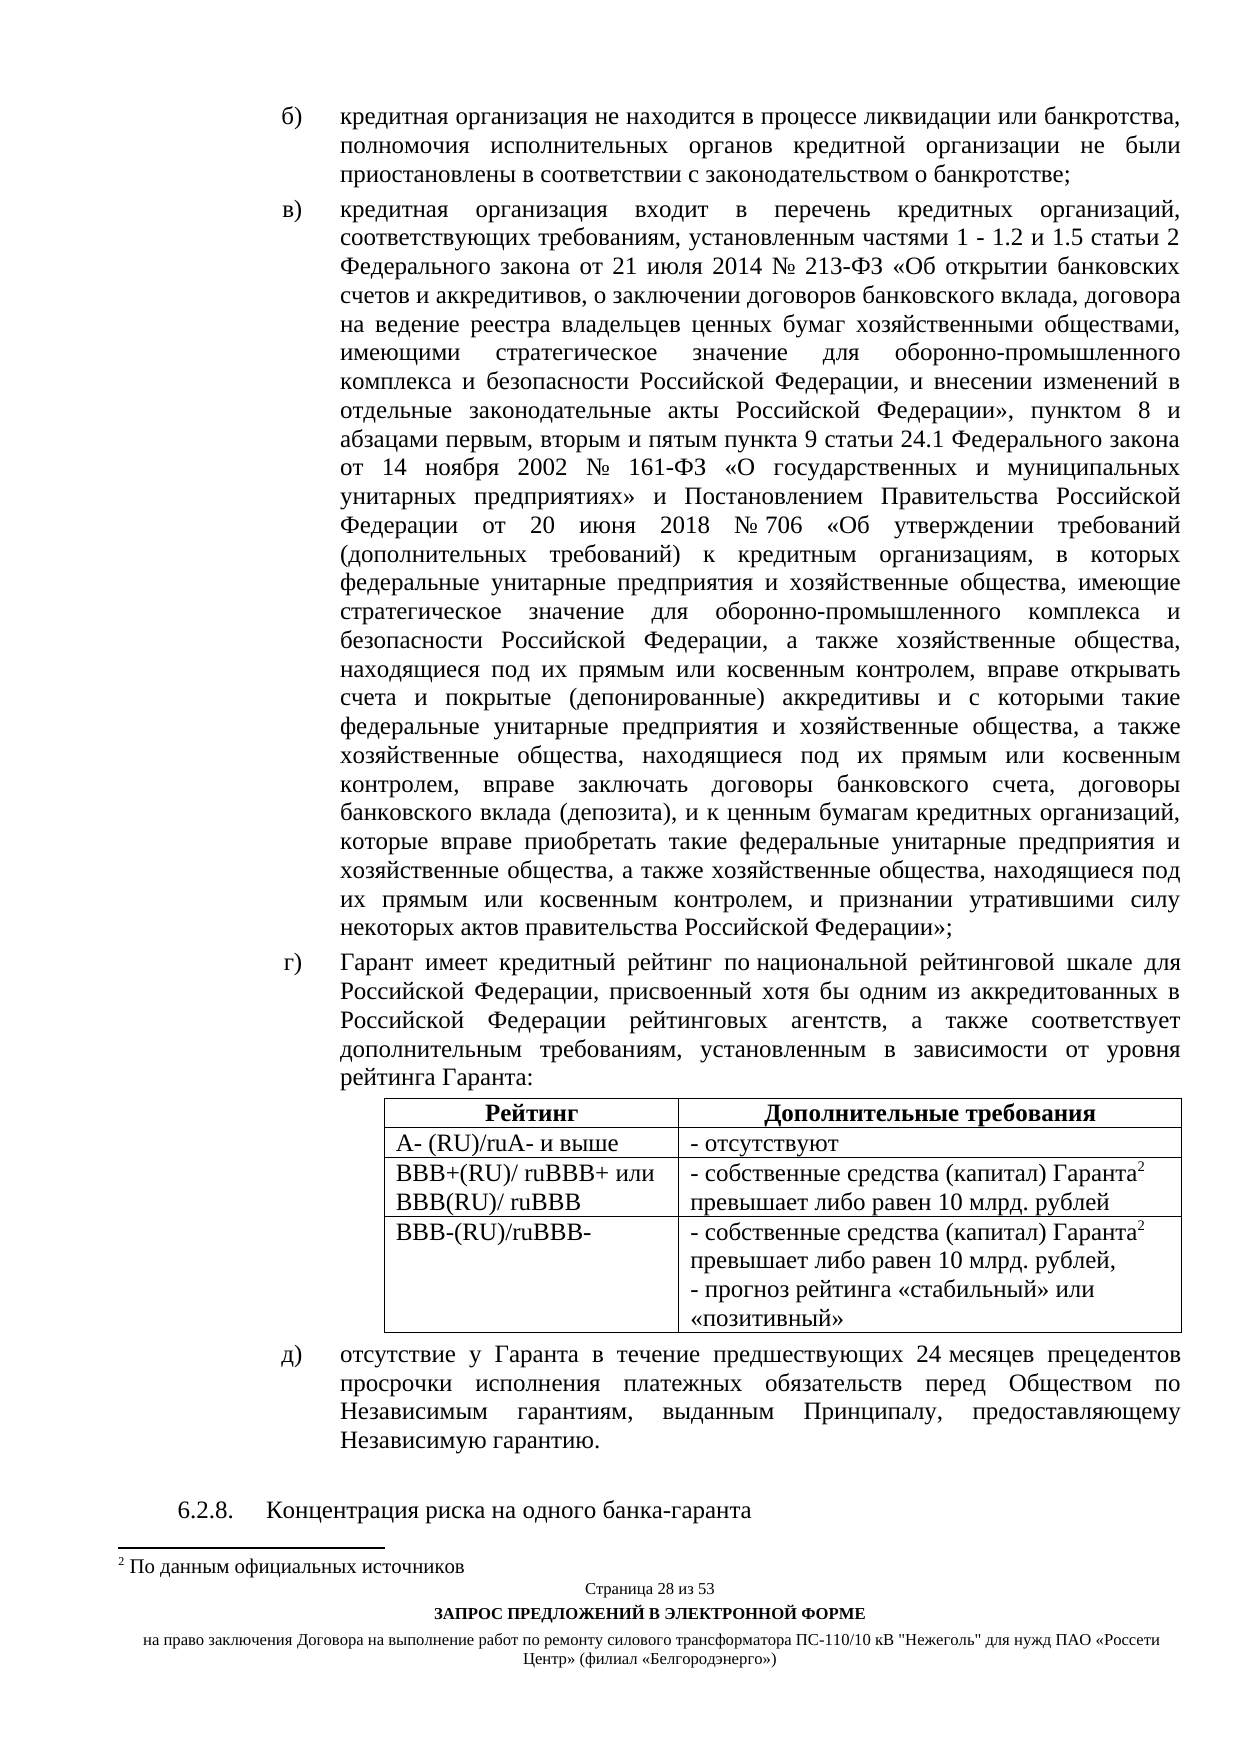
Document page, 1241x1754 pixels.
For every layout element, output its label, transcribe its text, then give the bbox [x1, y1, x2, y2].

table_cell - отсутствуют [679, 1128, 1181, 1157]
table_header Дополнительные требования [679, 1099, 1181, 1127]
table_cell A- (RU)/ruA- и выше [385, 1128, 678, 1157]
list отсутствие у Гаранта в течение предшествующих 24 месяцев прецедентов просрочки исполнения платежных обязательств перед Обществом по Независимым гарантиям, выданным Принципалу, предоставляющему Независимую гарантию. [302, 1339, 1181, 1454]
table_cell - собственные средства (капитал) Гаранта2 превышает либо равен 10 млрд. рублей, - прогноз рейтинга «стабильный» или «позитивный» [679, 1217, 1181, 1332]
table_cell - собственные средства (капитал) Гаранта превышает либо равен 10 млрд. рублей [679, 1158, 1181, 1216]
table_header Рейтинг [385, 1099, 678, 1127]
list Гарант имеет кредитный рейтинг по национальной рейтинговой шкале для Российской Федерации, присвоенный хотя бы одним из аккредитованных в Российской Федерации рейтинговых агентств, а также соответствует дополнительным требованиям, установленным в зависимости от уровня рейтинга Гаранта: [302, 947, 1181, 1091]
table_cell BBB-(RU)/ruBBB- [385, 1217, 678, 1332]
table_cell BBB+(RU)/ ruBBB+ или BBB(RU)/ ruBBB [385, 1158, 678, 1216]
list кредитная организация входит в перечень кредитных организаций, соответствующих требованиям, установленным частями 1 - 1.2 и 1.5 статьи 2 Федерального закона от 21 июля 2014 № 213-ФЗ «Об открытии банковских счетов и аккредитивов, о заключении договоров банковского вклада, договора на ведение реестра владельцев ценных бумаг хозяйственными обществами, имеющими стратегическое значение для оборонно-промышленного комплекса и безопасности Российской Федерации, и внесении изменений в отдельные законодательные акты Российской Федерации», пунктом 8 и абзацами первым, вторым и пятым пункта 9 статьи 24.1 Федерального закона от 14 ноября 2002 № 161-ФЗ «О государственных и муниципальных унитарных предприятиях» и Постановлением Правительства Российской Федерации от 20 июня 2018 № 706 «Об утверждении требований (дополнительных требований) к кредитным организациям, в которых федеральные унитарные предприятия и хозяйственные общества, имеющие стратегическое значение для оборонно-промышленного комплекса и безопасности Российской Федерации, а также хозяйственные общества, находящиеся под их прямым или косвенным контролем, вправе открывать счета и покрытые (депонированные) аккредитивы и с которыми такие федеральные унитарные предприятия и хозяйственные общества, а также хозяйственные общества, находящиеся под их прямым или косвенным контролем, вправе заключать договоры банковского счета, договоры банковского вклада (депозита), и к ценным бумагам кредитных организаций, которые вправе приобретать такие федеральные унитарные предприятия и хозяйственные общества, а также хозяйственные общества, находящиеся под их прямым или косвенным контролем, и признании утратившими силу некоторых актов правительства Российской Федерации»; [302, 194, 1181, 941]
list кредитная организация не находится в процессе ликвидации или банкротства, полномочия исполнительных органов кредитной организации не были приостановлены в соответствии с законодательством о банкротстве; [302, 101, 1181, 187]
subtitle Концентрация риска на одного банка-гаранта [118, 1495, 1181, 1524]
